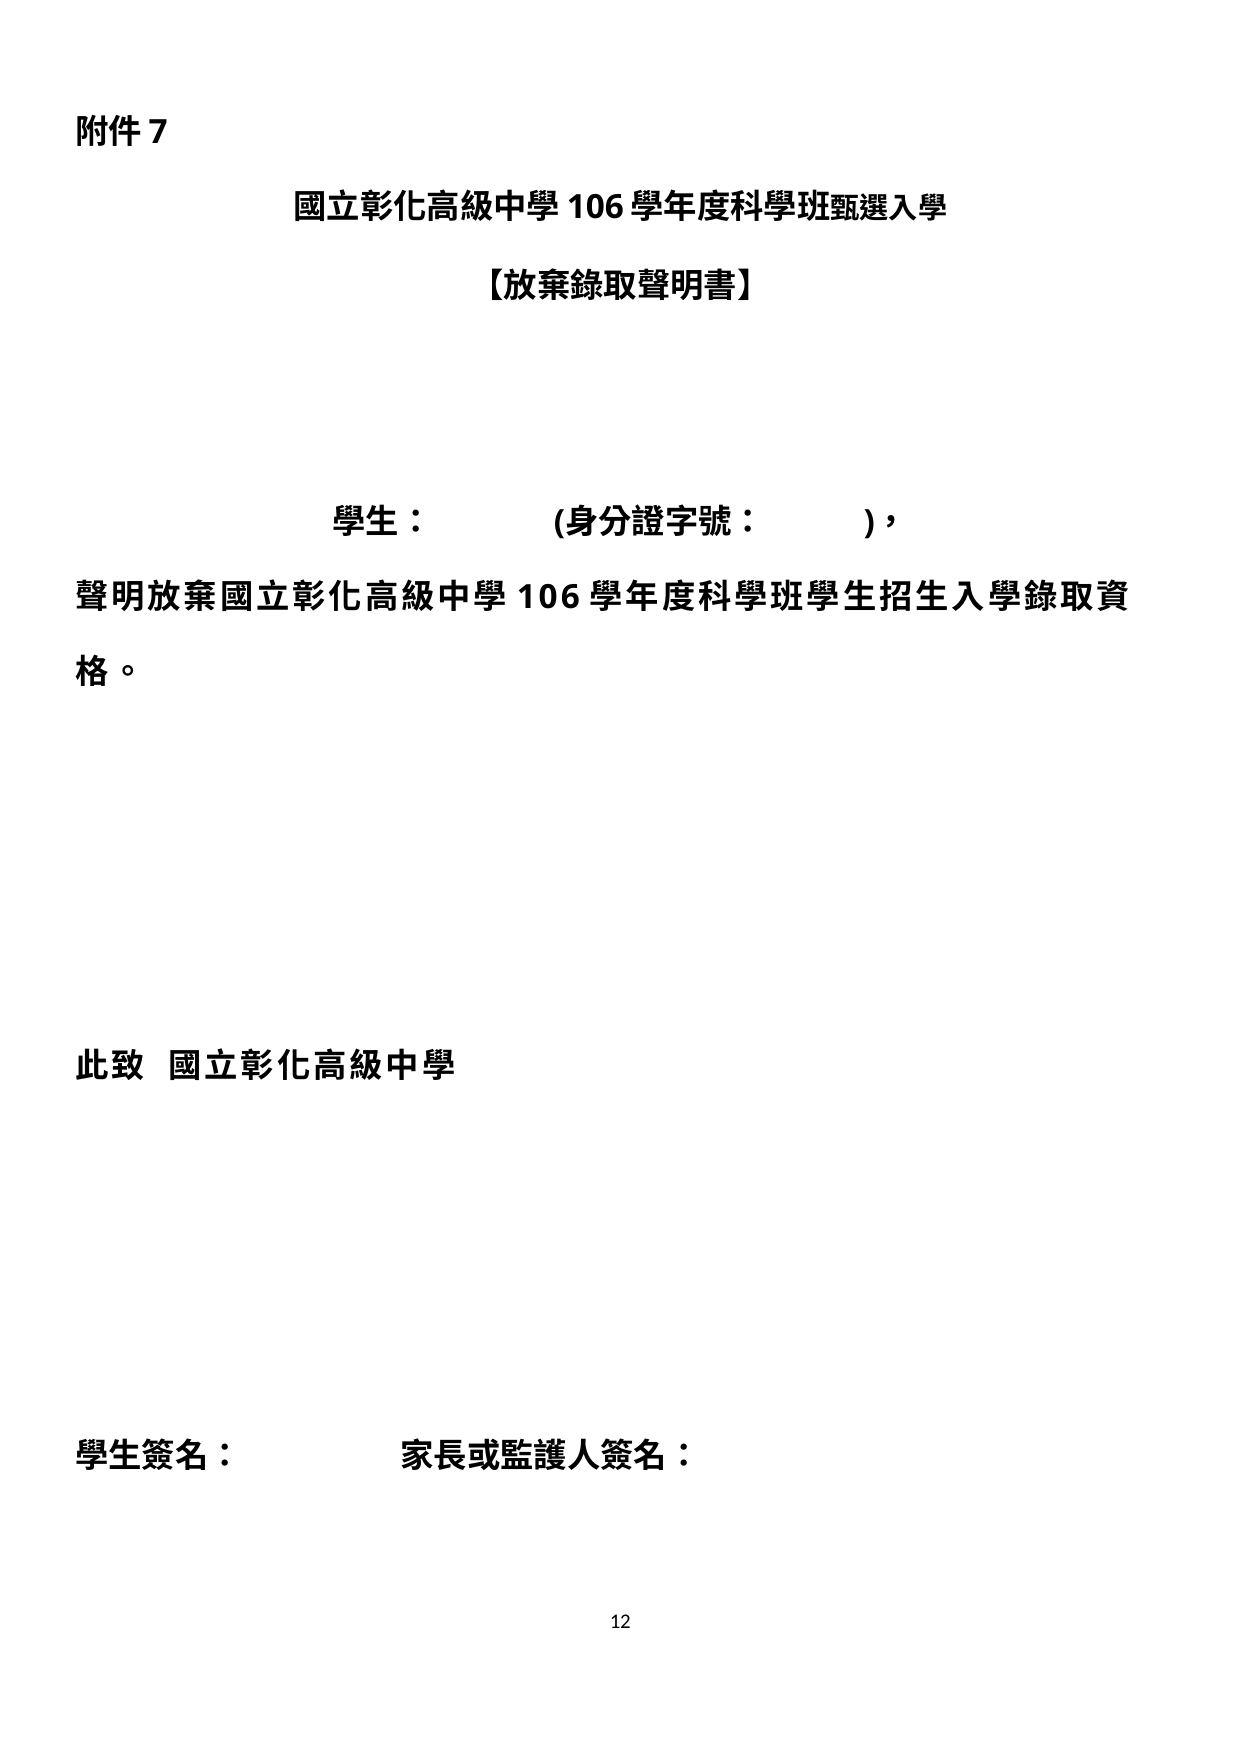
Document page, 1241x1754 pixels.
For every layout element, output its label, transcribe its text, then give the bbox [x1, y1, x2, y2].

text 聲明放棄國立彰化高級中學106學年度科學班學生招生入學錄取資格。 [75, 557, 1165, 707]
text 此致 國立彰化高級中學 [75, 1026, 1165, 1101]
text 【放棄錄取聲明書】 [75, 246, 1165, 321]
text 學生簽名： 家長或監護人簽名： [75, 1416, 1165, 1491]
text 附件7 [75, 92, 1165, 167]
text 國立彰化高級中學106學年度科學班甄選入學 [75, 167, 1165, 242]
text 學生： (身分證字號： )， [75, 482, 1165, 557]
